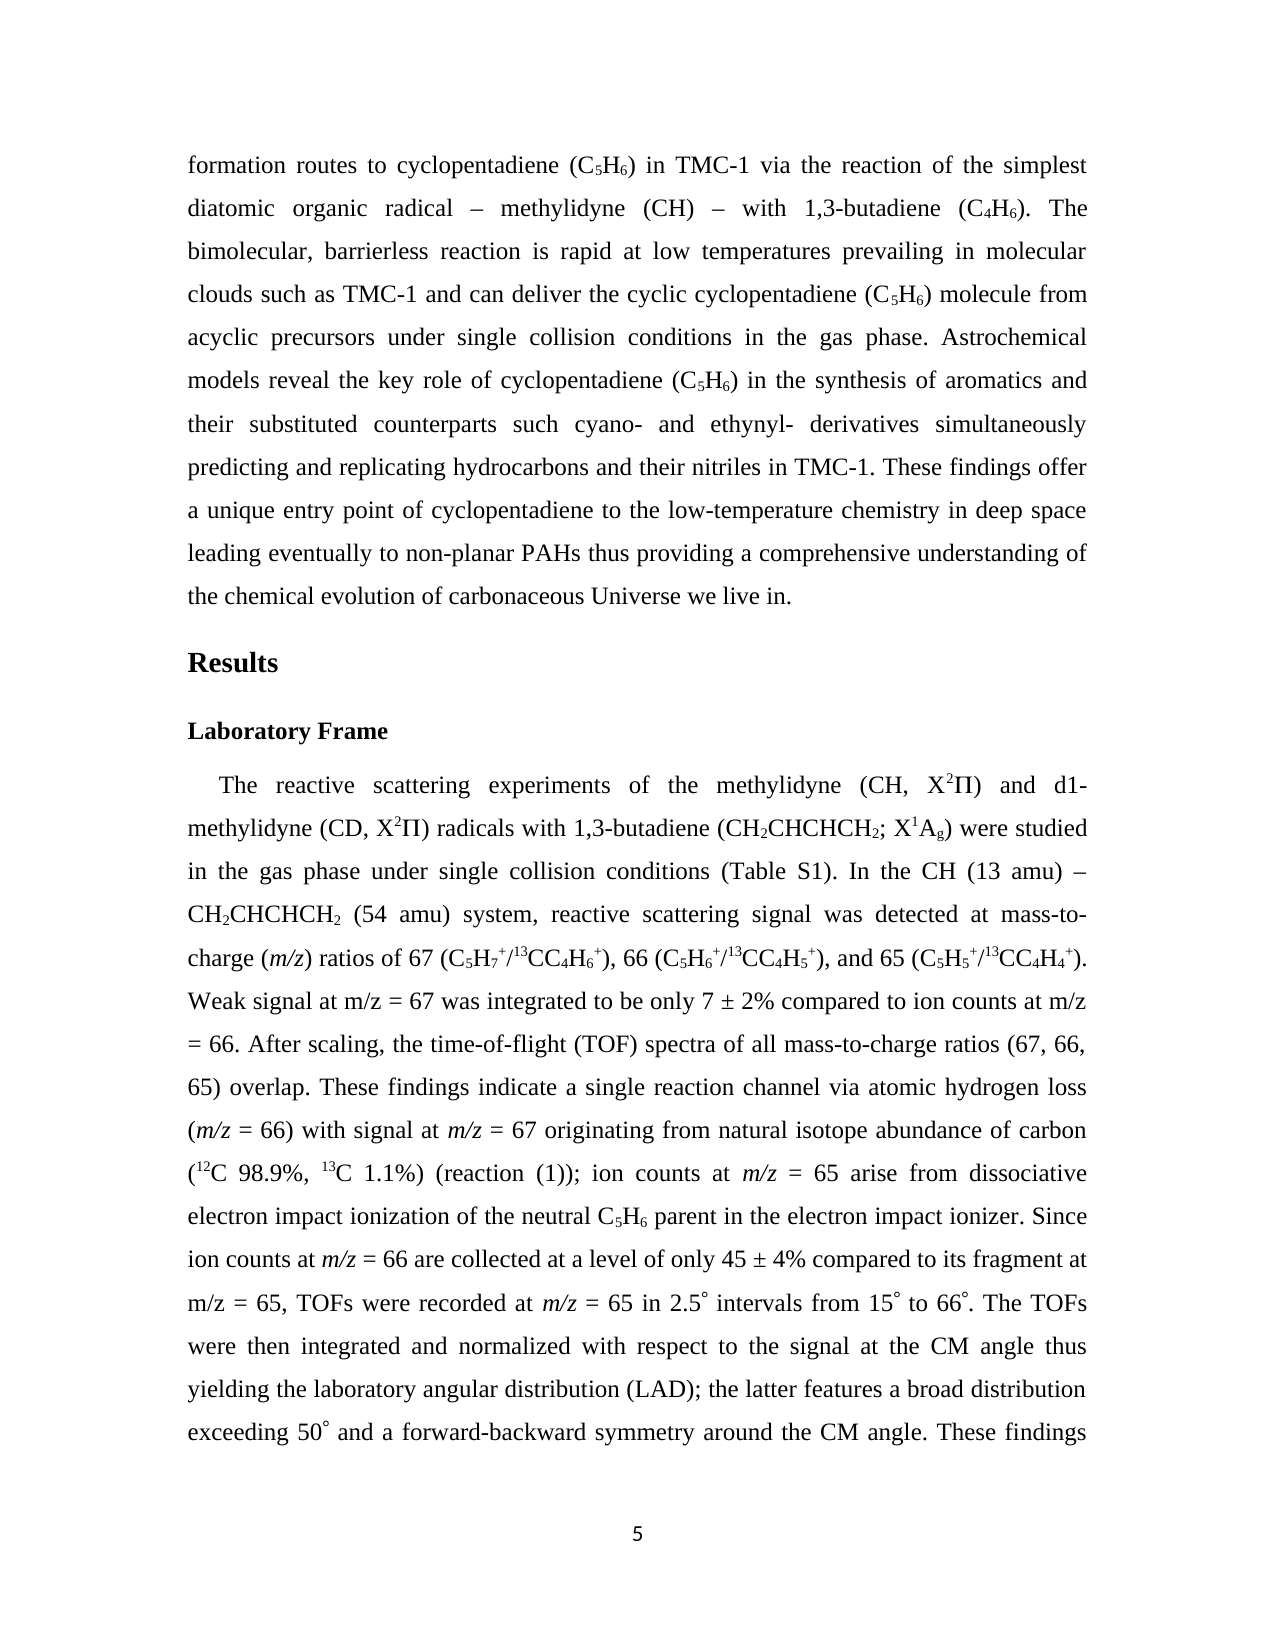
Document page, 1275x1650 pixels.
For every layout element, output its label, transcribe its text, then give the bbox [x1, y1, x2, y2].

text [187, 770, 1087, 1446]
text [187, 150, 1087, 610]
text Results [187, 645, 1087, 679]
text Laboratory Frame [187, 716, 1087, 745]
